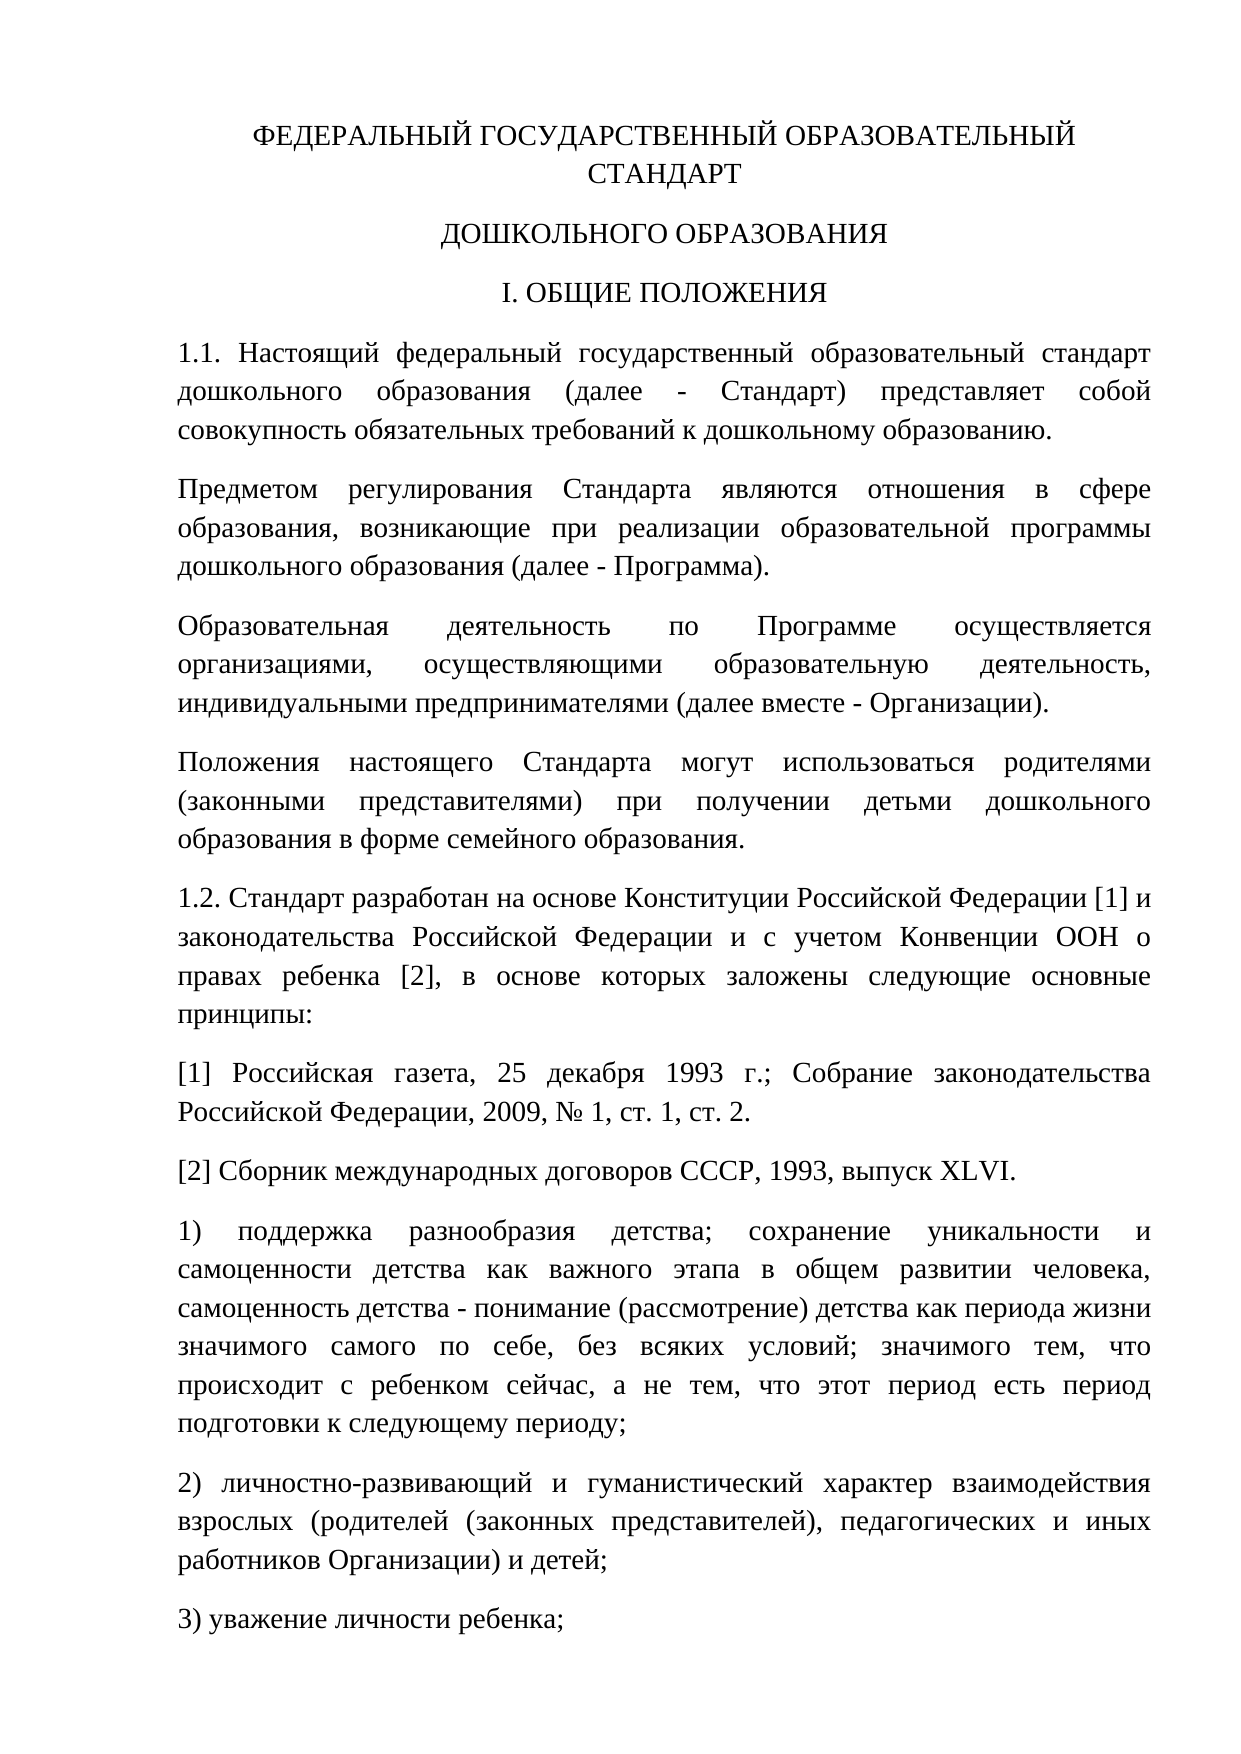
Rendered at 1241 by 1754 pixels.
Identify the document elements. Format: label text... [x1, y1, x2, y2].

text ФЕДЕРАЛЬНЫЙ ГОСУДАРСТВЕННЫЙ ОБРАЗОВАТЕЛЬНЫЙ СТАНДАРТ [177, 118, 1152, 190]
text [2] Сборник международных договоров СССР, 1993, выпуск XLVI. [177, 1153, 1152, 1187]
text Положения настоящего Стандарта могут использоваться родителями (законными представителями) при получении детьми дошкольного образования в форме семейного образования. [177, 744, 1152, 855]
text Образовательная деятельность по Программе осуществляется организациями, осуществляющими образовательную деятельность, индивидуальными предпринимателями (далее вместе - Организации). [177, 608, 1152, 718]
text Предметом регулирования Стандарта являются отношения в сфере образования, возникающие при реализации образовательной программы дошкольного образования (далее - Программа). [177, 471, 1152, 582]
text 1.2. Стандарт разработан на основе Конституции Российской Федерации [1] и законодательства Российской Федерации и с учетом Конвенции ООН о правах ребенка [2], в основе которых заложены следующие основные принципы: [177, 881, 1152, 1030]
text 2) личностно-развивающий и гуманистический характер взаимодействия взрослых (родителей (законных представителей), педагогических и иных работников Организации) и детей; [177, 1465, 1152, 1576]
text 3) уважение личности ребенка; [177, 1601, 1152, 1635]
text ДОШКОЛЬНОГО ОБРАЗОВАНИЯ [177, 216, 1152, 249]
text [1] Российская газета, 25 декабря 1993 г.; Собрание законодательства Российской Федерации, 2009, № 1, ст. 1, ст. 2. [177, 1056, 1152, 1128]
text 1) поддержка разнообразия детства; сохранение уникальности и самоценности детства как важного этапа в общем развитии человека, самоценность детства - понимание (рассмотрение) детства как периода жизни значимого самого по себе, без всяких условий; значимого тем, что происходит с ребенком сейчас, а не тем, что этот период есть период подготовки к следующему периоду; [177, 1213, 1152, 1439]
text I. ОБЩИЕ ПОЛОЖЕНИЯ [177, 275, 1152, 309]
text 1.1. Настоящий федеральный государственный образовательный стандарт дошкольного образования (далее - Стандарт) представляет собой совокупность обязательных требований к дошкольному образованию. [177, 335, 1152, 445]
